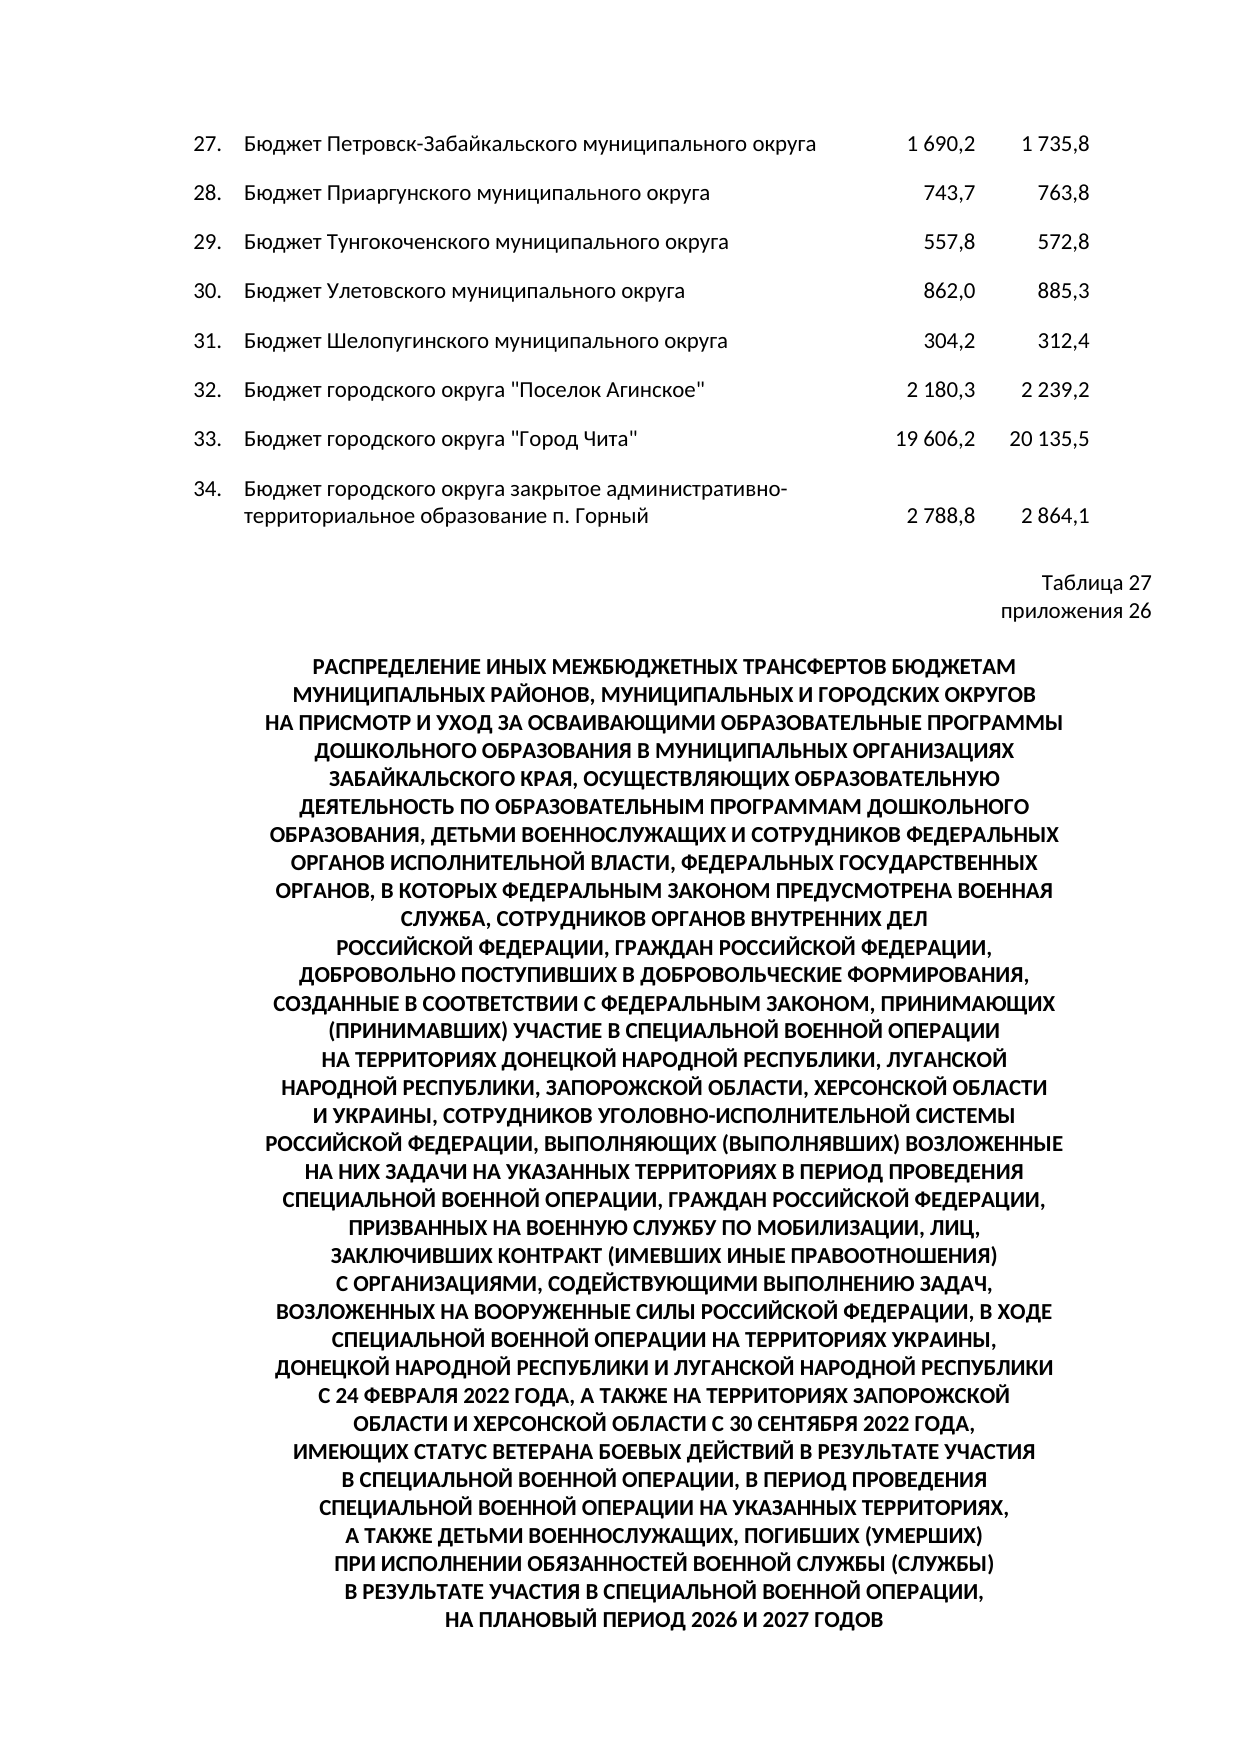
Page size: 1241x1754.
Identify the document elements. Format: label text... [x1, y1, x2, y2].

title РОССИЙСКОЙ ФЕДЕРАЦИИ, ГРАЖДАН РОССИЙСКОЙ ФЕДЕРАЦИИ, [177, 933, 1152, 961]
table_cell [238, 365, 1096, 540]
title А ТАКЖЕ ДЕТЬМИ ВОЕННОСЛУЖАЩИХ, ПОГИБШИХ (УМЕРШИХ) [177, 1521, 1152, 1549]
title ОРГАНОВ, В КОТОРЫХ ФЕДЕРАЛЬНЫМ ЗАКОНОМ ПРЕДУСМОТРЕНА ВОЕННАЯ [177, 877, 1152, 904]
title ОБРАЗОВАНИЯ, ДЕТЬМИ ВОЕННОСЛУЖАЩИХ И СОТРУДНИКОВ ФЕДЕРАЛЬНЫХ [177, 821, 1152, 848]
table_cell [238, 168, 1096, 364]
title ДОБРОВОЛЬНО ПОСТУПИВШИХ В ДОБРОВОЛЬЧЕСКИЕ ФОРМИРОВАНИЯ, [177, 961, 1152, 989]
title ИМЕЮЩИХ СТАТУС ВЕТЕРАНА БОЕВЫХ ДЕЙСТВИЙ В РЕЗУЛЬТАТЕ УЧАСТИЯ [177, 1437, 1152, 1465]
title НАРОДНОЙ РЕСПУБЛИКИ, ЗАПОРОЖСКОЙ ОБЛАСТИ, ХЕРСОНСКОЙ ОБЛАСТИ [177, 1073, 1152, 1101]
title ВОЗЛОЖЕННЫХ НА ВООРУЖЕННЫЕ СИЛЫ РОССИЙСКОЙ ФЕДЕРАЦИИ, В ХОДЕ [177, 1297, 1152, 1325]
title СПЕЦИАЛЬНОЙ ВОЕННОЙ ОПЕРАЦИИ, ГРАЖДАН РОССИЙСКОЙ ФЕДЕРАЦИИ, [177, 1185, 1152, 1213]
title В СПЕЦИАЛЬНОЙ ВОЕННОЙ ОПЕРАЦИИ, В ПЕРИОД ПРОВЕДЕНИЯ [177, 1465, 1152, 1493]
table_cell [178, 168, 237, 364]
title РОССИЙСКОЙ ФЕДЕРАЦИИ, ВЫПОЛНЯЮЩИХ (ВЫПОЛНЯВШИХ) ВОЗЛОЖЕННЫЕ [177, 1129, 1152, 1157]
title С ОРГАНИЗАЦИЯМИ, СОДЕЙСТВУЮЩИМИ ВЫПОЛНЕНИЮ ЗАДАЧ, [177, 1269, 1152, 1297]
title ПРИ ИСПОЛНЕНИИ ОБЯЗАННОСТЕЙ ВОЕННОЙ СЛУЖБЫ (СЛУЖБЫ) [177, 1549, 1152, 1577]
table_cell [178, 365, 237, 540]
title СЛУЖБА, СОТРУДНИКОВ ОРГАНОВ ВНУТРЕННИХ ДЕЛ [177, 904, 1152, 933]
title С 24 ФЕВРАЛЯ 2022 ГОДА, А ТАКЖЕ НА ТЕРРИТОРИЯХ ЗАПОРОЖСКОЙ [177, 1381, 1152, 1409]
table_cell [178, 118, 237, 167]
title (ПРИНИМАВШИХ) УЧАСТИЕ В СПЕЦИАЛЬНОЙ ВОЕННОЙ ОПЕРАЦИИ [177, 1017, 1152, 1045]
title МУНИЦИПАЛЬНЫХ РАЙОНОВ, МУНИЦИПАЛЬНЫХ И ГОРОДСКИХ ОКРУГОВ [177, 680, 1152, 708]
title ДОШКОЛЬНОГО ОБРАЗОВАНИЯ В МУНИЦИПАЛЬНЫХ ОРГАНИЗАЦИЯХ [177, 736, 1152, 764]
title ПРИЗВАННЫХ НА ВОЕННУЮ СЛУЖБУ ПО МОБИЛИЗАЦИИ, ЛИЦ, [177, 1213, 1152, 1241]
title СПЕЦИАЛЬНОЙ ВОЕННОЙ ОПЕРАЦИИ НА УКАЗАННЫХ ТЕРРИТОРИЯХ, [177, 1493, 1152, 1521]
text Таблица 27 [177, 568, 1152, 596]
title ДЕЯТЕЛЬНОСТЬ ПО ОБРАЗОВАТЕЛЬНЫМ ПРОГРАММАМ ДОШКОЛЬНОГО [177, 792, 1152, 821]
title И УКРАИНЫ, СОТРУДНИКОВ УГОЛОВНО-ИСПОЛНИТЕЛЬНОЙ СИСТЕМЫ [177, 1101, 1152, 1129]
title СПЕЦИАЛЬНОЙ ВОЕННОЙ ОПЕРАЦИИ НА ТЕРРИТОРИЯХ УКРАИНЫ, [177, 1325, 1152, 1353]
title ЗАКЛЮЧИВШИХ КОНТРАКТ (ИМЕВШИХ ИНЫЕ ПРАВООТНОШЕНИЯ) [177, 1241, 1152, 1269]
title ЗАБАЙКАЛЬСКОГО КРАЯ, ОСУЩЕСТВЛЯЮЩИХ ОБРАЗОВАТЕЛЬНУЮ [177, 764, 1152, 792]
title НА ПРИСМОТР И УХОД ЗА ОСВАИВАЮЩИМИ ОБРАЗОВАТЕЛЬНЫЕ ПРОГРАММЫ [177, 708, 1152, 736]
title РАСПРЕДЕЛЕНИЕ ИНЫХ МЕЖБЮДЖЕТНЫХ ТРАНСФЕРТОВ БЮДЖЕТАМ [177, 652, 1152, 680]
title НА ПЛАНОВЫЙ ПЕРИОД 2026 И 2027 ГОДОВ [177, 1605, 1152, 1633]
title ОБЛАСТИ И ХЕРСОНСКОЙ ОБЛАСТИ С 30 СЕНТЯБРЯ 2022 ГОДА, [177, 1409, 1152, 1437]
title В РЕЗУЛЬТАТЕ УЧАСТИЯ В СПЕЦИАЛЬНОЙ ВОЕННОЙ ОПЕРАЦИИ, [177, 1577, 1152, 1605]
title НА НИХ ЗАДАЧИ НА УКАЗАННЫХ ТЕРРИТОРИЯХ В ПЕРИОД ПРОВЕДЕНИЯ [177, 1157, 1152, 1185]
title СОЗДАННЫЕ В СООТВЕТСТВИИ С ФЕДЕРАЛЬНЫМ ЗАКОНОМ, ПРИНИМАЮЩИХ [177, 989, 1152, 1017]
title ОРГАНОВ ИСПОЛНИТЕЛЬНОЙ ВЛАСТИ, ФЕДЕРАЛЬНЫХ ГОСУДАРСТВЕННЫХ [177, 848, 1152, 877]
text приложения 26 [177, 596, 1152, 624]
title НА ТЕРРИТОРИЯХ ДОНЕЦКОЙ НАРОДНОЙ РЕСПУБЛИКИ, ЛУГАНСКОЙ [177, 1045, 1152, 1073]
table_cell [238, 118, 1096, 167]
title ДОНЕЦКОЙ НАРОДНОЙ РЕСПУБЛИКИ И ЛУГАНСКОЙ НАРОДНОЙ РЕСПУБЛИКИ [177, 1353, 1152, 1381]
